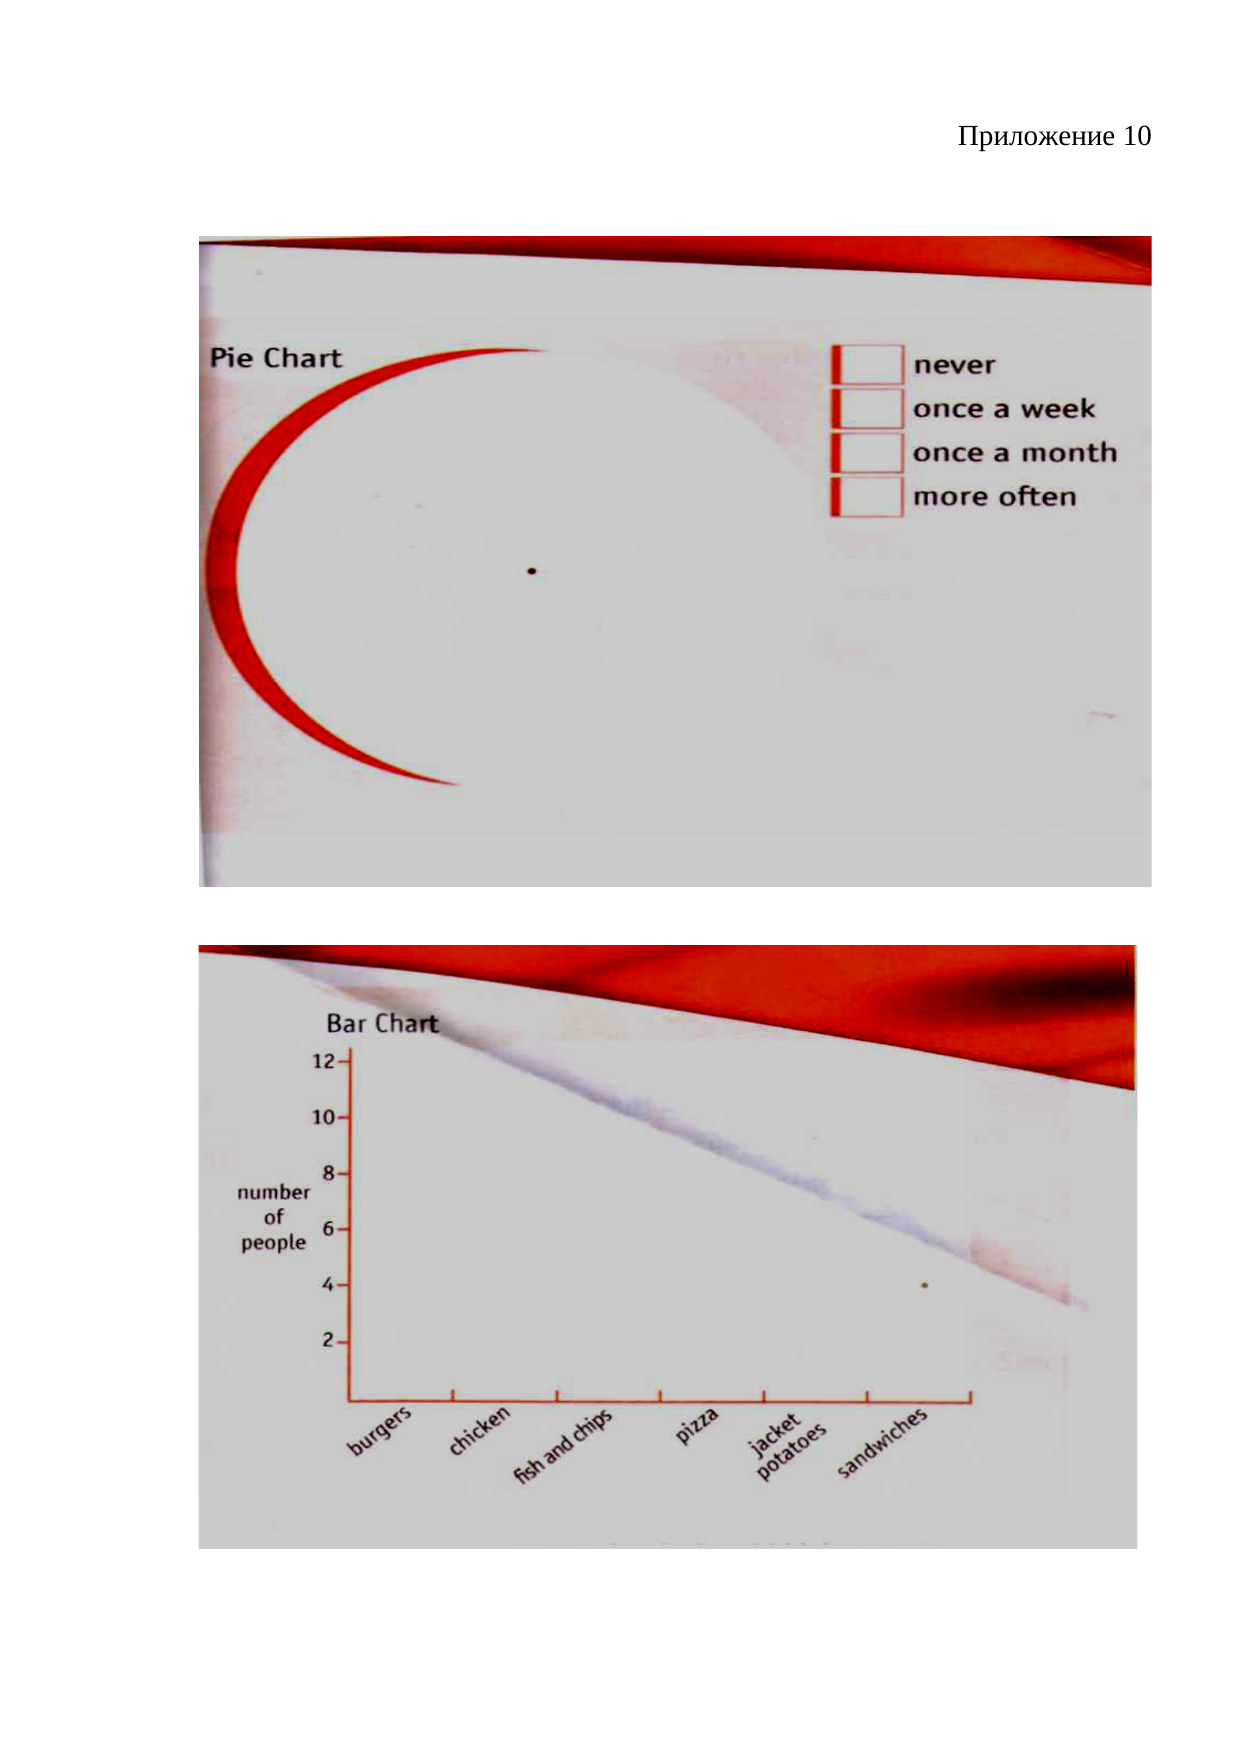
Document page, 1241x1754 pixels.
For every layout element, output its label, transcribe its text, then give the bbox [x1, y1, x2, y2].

text Приложение 10 [177, 118, 1152, 152]
